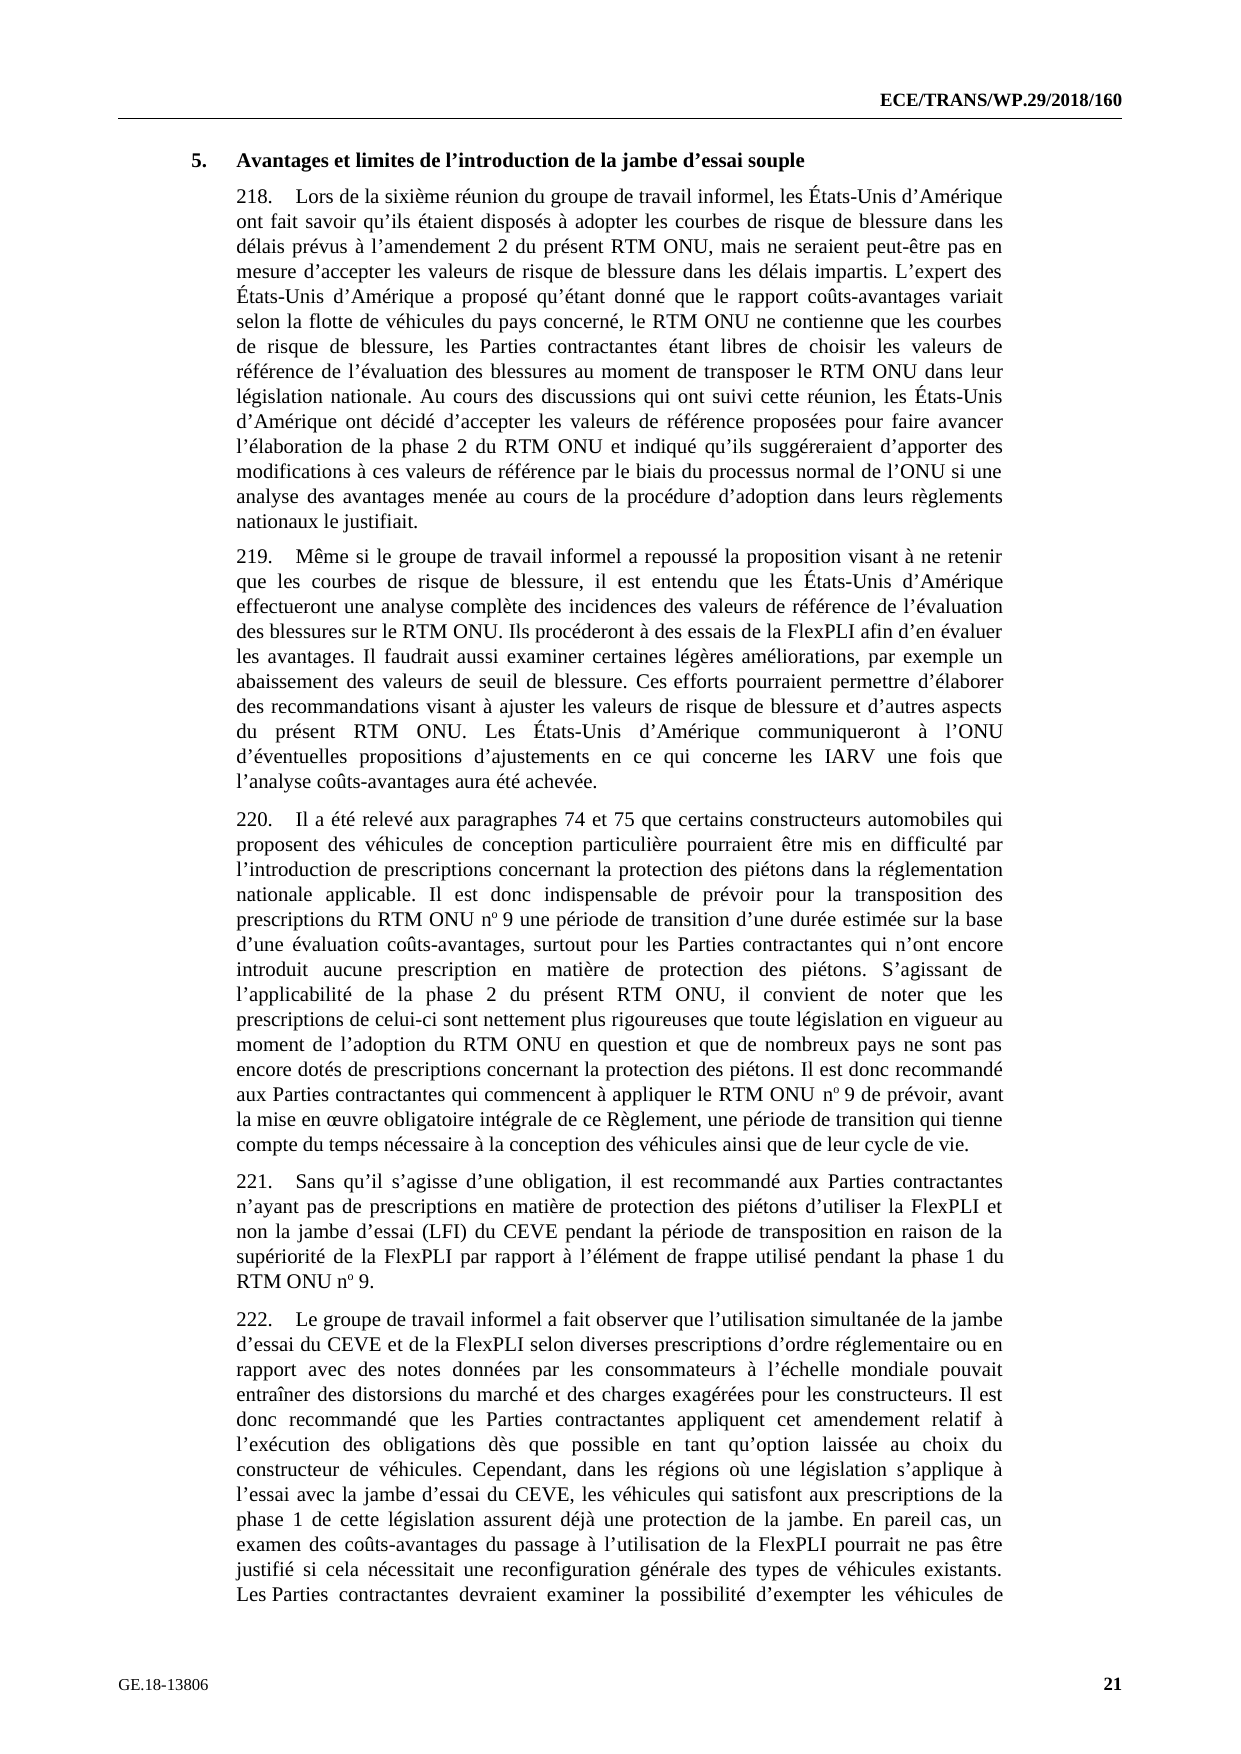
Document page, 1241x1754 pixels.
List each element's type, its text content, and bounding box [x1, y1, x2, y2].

text 221. Sans qu’il s’agisse d’une obligation, il est recommandé aux Parties contractantes n’ayant pas de prescriptions en matière de protection des piétons d’utiliser la FlexPLI et non la jambe d’essai (LFI) du CEVE pendant la période de transposition en raison de la supériorité de la FlexPLI par rapport à l’élément de frappe utilisé pendant la phase 1 du RTM ONU no 9. [236, 1168, 1004, 1293]
text 218. Lors de la sixième réunion du groupe de travail informel, les États-Unis d’Amérique ont fait savoir qu’ils étaient disposés à adopter les courbes de risque de blessure dans les délais prévus à l’amendement 2 du présent RTM ONU, mais ne seraient peut-être pas en mesure d’accepter les valeurs de risque de blessure dans les délais impartis. L’expert des États-Unis d’Amérique a proposé qu’étant donné que le rapport coûts-avantages variait selon la flotte de véhicules du pays concerné, le RTM ONU ne contienne que les courbes de risque de blessure, les Parties contractantes étant libres de choisir les valeurs de référence de l’évaluation des blessures au moment de transposer le RTM ONU dans leur législation nationale. Au cours des discussions qui ont suivi cette réunion, les États-Unis d’Amérique ont décidé d’accepter les valeurs de référence proposées pour faire avancer l’élaboration de la phase 2 du RTM ONU et indiqué qu’ils suggéreraient d’apporter des modifications à ces valeurs de référence par le biais du processus normal de l’ONU si une analyse des avantages menée au cours de la procédure d’adoption dans leurs règlements nationaux le justifiait. [236, 183, 1004, 533]
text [236, 1306, 1004, 1606]
text 219. Même si le groupe de travail informel a repoussé la proposition visant à ne retenir que les courbes de risque de blessure, il est entendu que les États-Unis d’Amérique effectueront une analyse complète des incidences des valeurs de référence de l’évaluation des blessures sur le RTM ONU. Ils procéderont à des essais de la FlexPLI afin d’en évaluer les avantages. Il faudrait aussi examiner certaines légères améliorations, par exemple un abaissement des valeurs de seuil de blessure. Ces efforts pourraient permettre d’élaborer des recommandations visant à ajuster les valeurs de risque de blessure et d’autres aspects du présent RTM ONU. Les États-Unis d’Amérique communiqueront à l’ONU d’éventuelles propositions d’ajustements en ce qui concerne les IARV une fois que l’analyse coûts-avantages aura été achevée. [236, 543, 1004, 793]
text 220. Il a été relevé aux paragraphes 74 et 75 que certains constructeurs automobiles qui proposent des véhicules de conception particulière pourraient être mis en difficulté par l’introduction de prescriptions concernant la protection des piétons dans la réglementation nationale applicable. Il est donc indispensable de prévoir pour la transposition des prescriptions du RTM ONU no 9 une période de transition d’une durée estimée sur la base d’une évaluation coûts-avantages, surtout pour les Parties contractantes qui n’ont encore introduit aucune prescription en matière de protection des piétons. S’agissant de l’applicabilité de la phase 2 du présent RTM ONU, il convient de noter que les prescriptions de celui-ci sont nettement plus rigoureuses que toute législation en vigueur au moment de l’adoption du RTM ONU en question et que de nombreux pays ne sont pas encore dotés de prescriptions concernant la protection des piétons. Il est donc recommandé aux Parties contractantes qui commencent à appliquer le RTM ONU no 9 de prévoir, avant la mise en œuvre obligatoire intégrale de ce Règlement, une période de transition qui tienne compte du temps nécessaire à la conception des véhicules ainsi que de leur cycle de vie. [236, 806, 1004, 1156]
text 5. Avantages et limites de l’introduction de la jambe d’essai souple [118, 148, 1004, 173]
